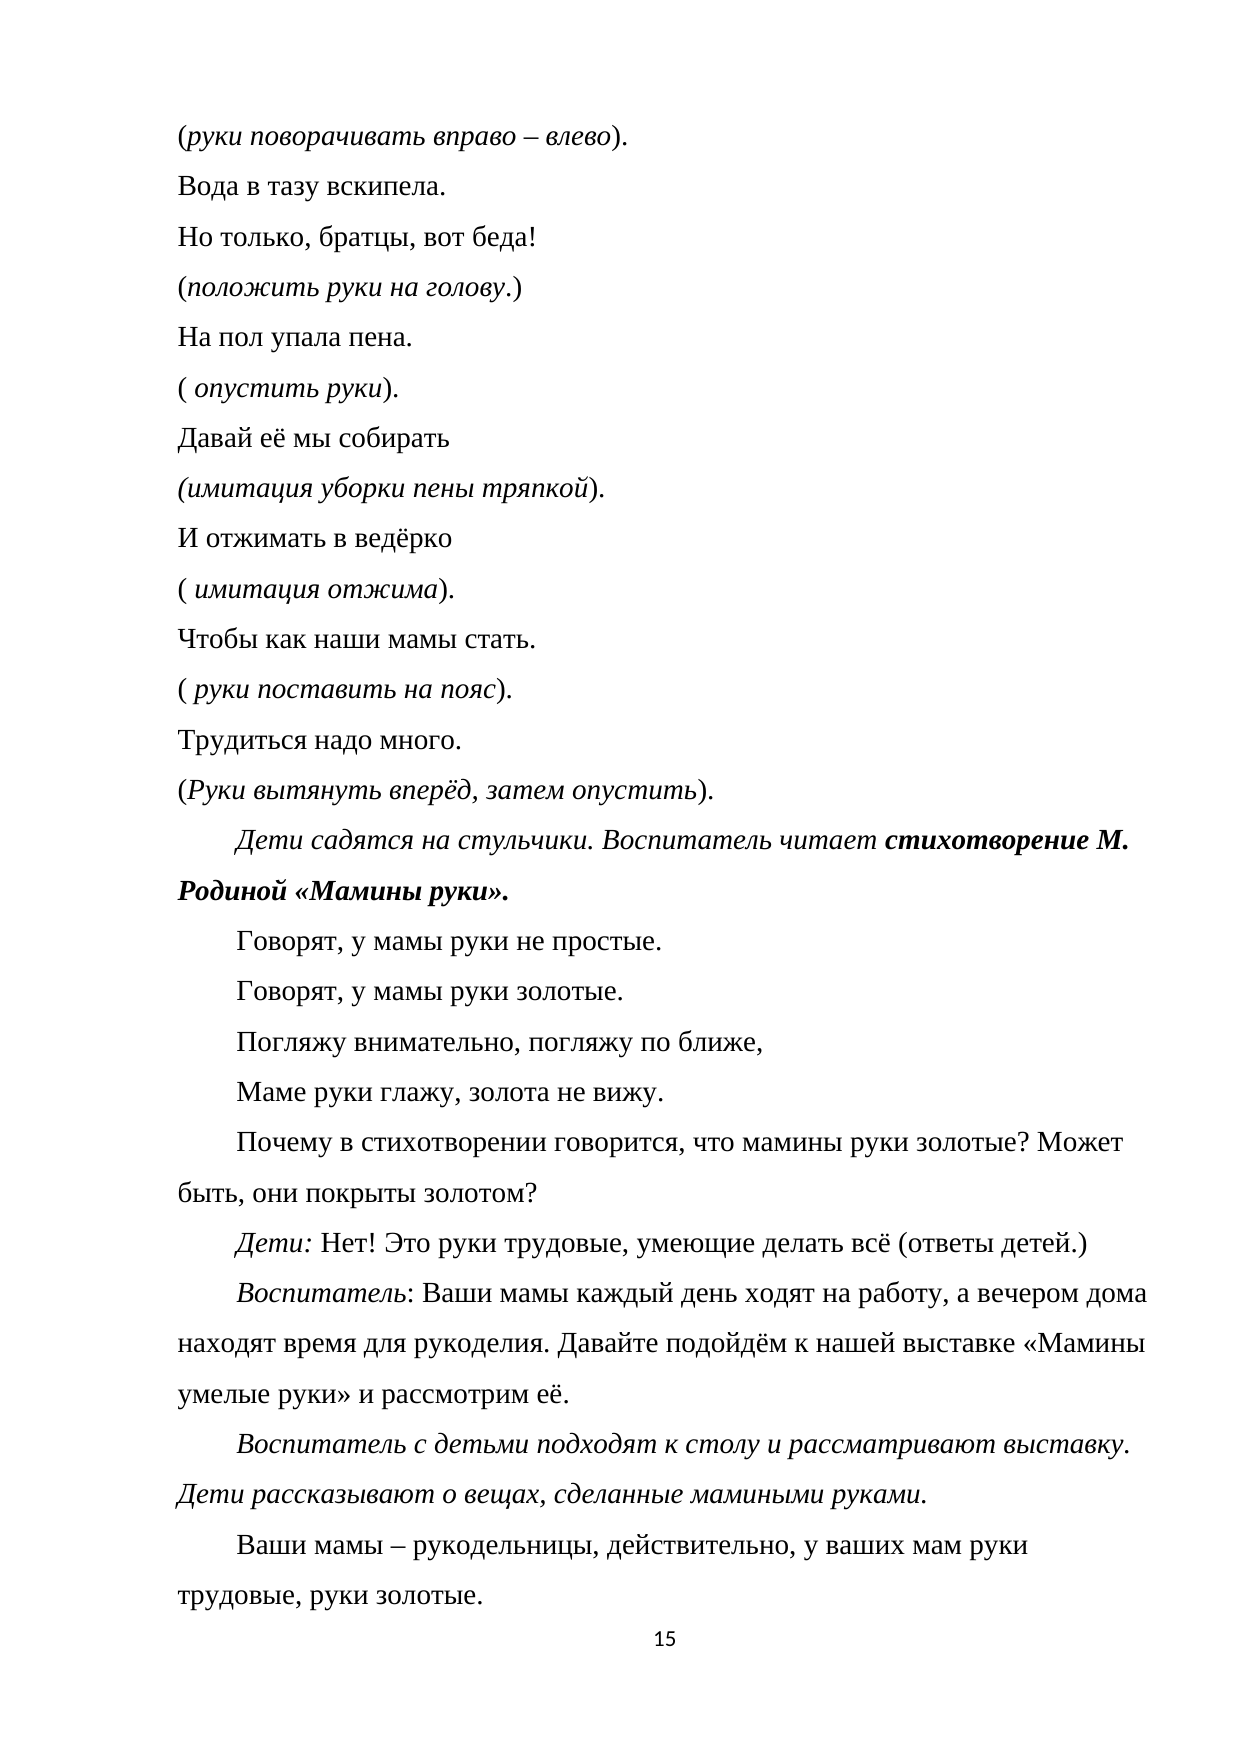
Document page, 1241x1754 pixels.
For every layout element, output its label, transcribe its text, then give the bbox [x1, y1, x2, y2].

text Воспитатель: Ваши мамы каждый день ходят на работу, а вечером дома находят время для рукоделия. Давайте подойдём к нашей выставке «Мамины умелые руки» и рассмотрим её. [177, 1275, 1152, 1409]
text Говорят, у мамы руки не простые. [177, 923, 1152, 957]
text Дети садятся на стульчики. Воспитатель читает стихотворение М. Родиной «Мамины руки». [177, 822, 1152, 906]
text Ваши мамы – рукодельницы, действительно, у ваших мам руки трудовые, руки золотые. [177, 1527, 1152, 1611]
text Маме руки глажу, золота не вижу. [177, 1074, 1152, 1108]
text Погляжу внимательно, погляжу по ближе, [177, 1024, 1152, 1057]
text Почему в стихотворении говорится, что мамины руки золотые? Может быть, они покрыты золотом? [177, 1124, 1152, 1208]
text Говорят, у мамы руки золотые. [177, 973, 1152, 1007]
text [177, 118, 1152, 806]
text Дети: Нет! Это руки трудовые, умеющие делать всё (ответы детей.) [177, 1225, 1152, 1258]
text Воспитатель с детьми подходят к столу и рассматривают выставку. Дети рассказывают о вещах, сделанные мамиными руками. [177, 1426, 1152, 1510]
